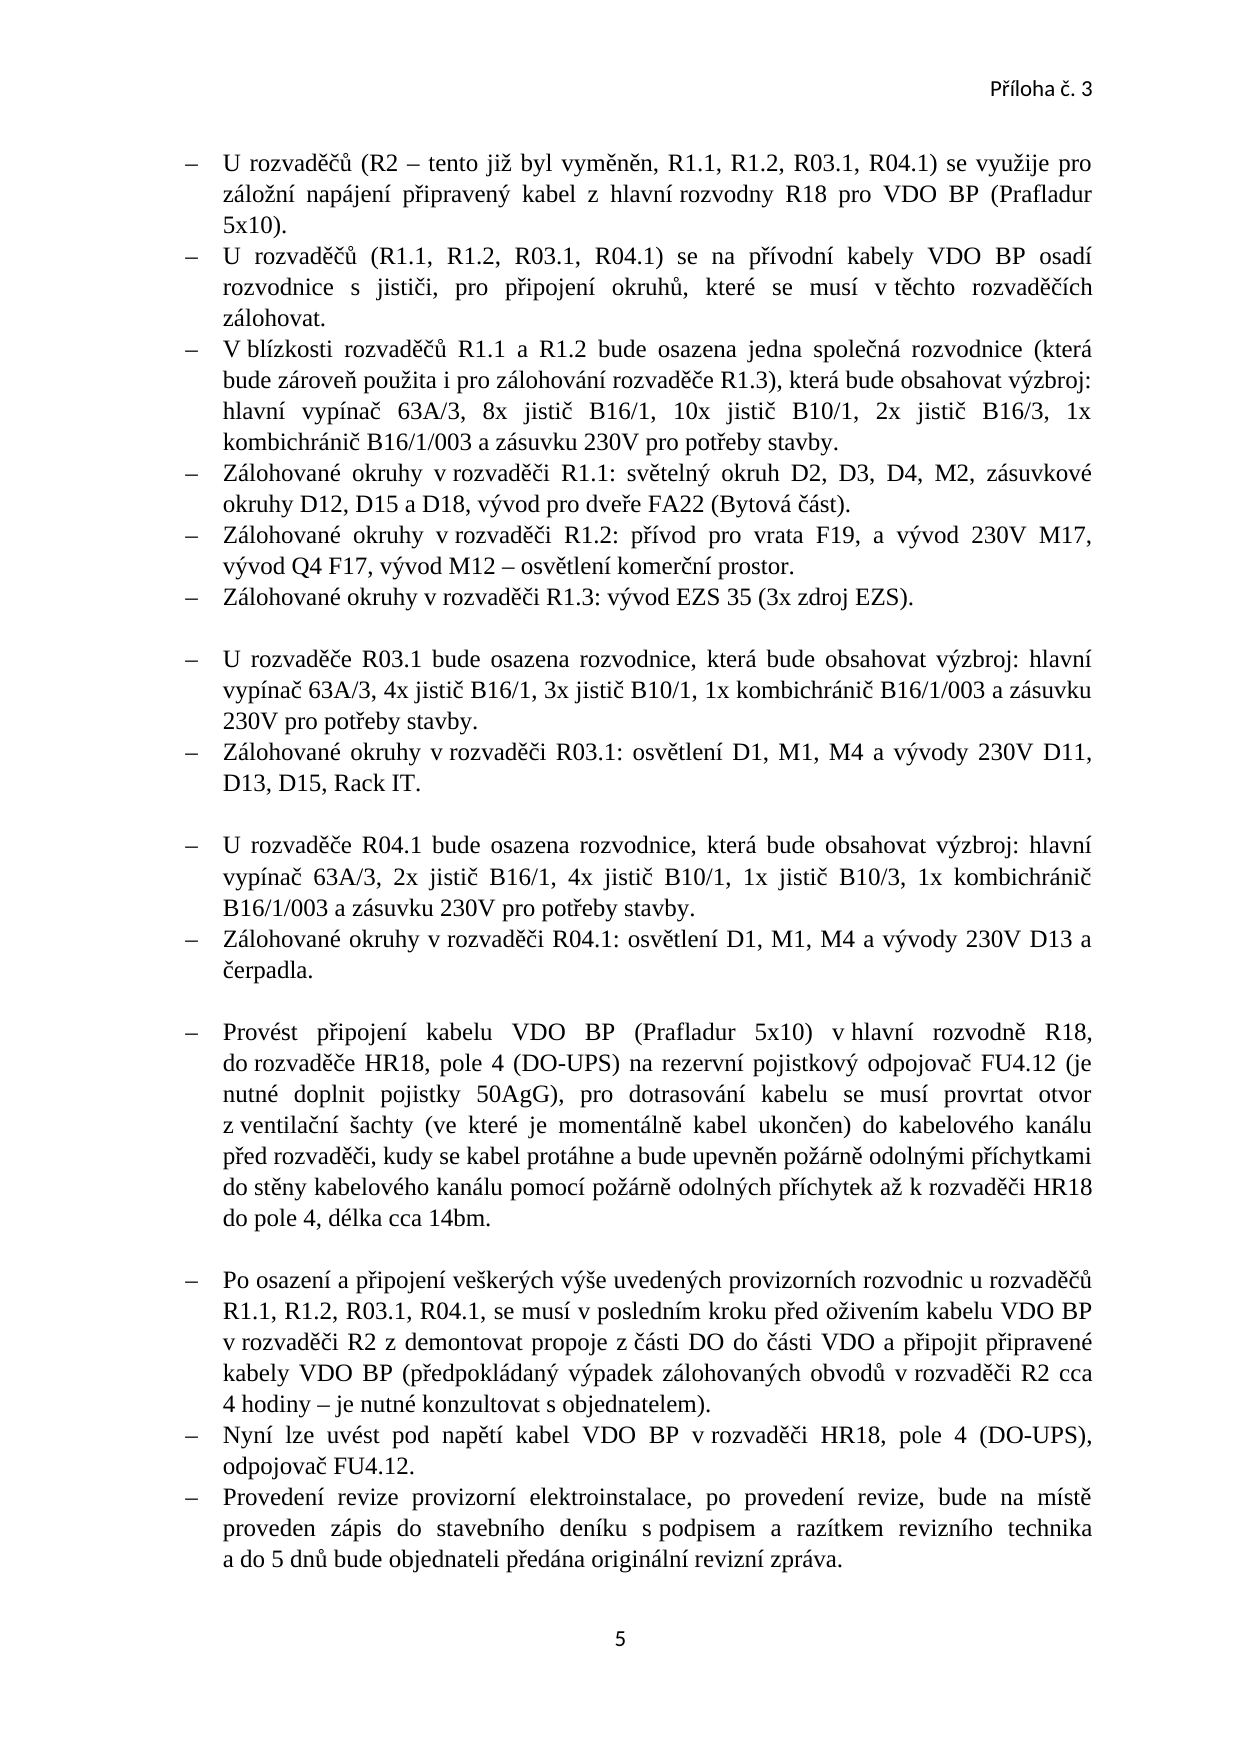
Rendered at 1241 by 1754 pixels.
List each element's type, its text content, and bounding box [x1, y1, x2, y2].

list V blízkosti rozvaděčů R1.1 a R1.2 bude osazena jedna společná rozvodnice (která bude zároveň použita i pro zálohování rozvaděče R1.3), která bude obsahovat výzbroj: hlavní vypínač 63A/3, 8x jistič B16/1, 10x jistič B10/1, 2x jistič B16/3, 1x kombichránič B16/1/003 a zásuvku 230V pro potřeby stavby. [185, 334, 1093, 456]
list U rozvaděčů (R1.1, R1.2, R03.1, R04.1) se na přívodní kabely VDO BP osadí rozvodnice s jističi, pro připojení okruhů, které se musí v těchto rozvaděčích zálohovat. [185, 241, 1093, 332]
list U rozvaděčů (R2 – tento již byl vyměněn, R1.1, R1.2, R03.1, R04.1) se využije pro záložní napájení připravený kabel z hlavní rozvodny R18 pro VDO BP (Prafladur 5x10). [185, 148, 1093, 238]
list U rozvaděče R03.1 bude osazena rozvodnice, která bude obsahovat výzbroj: hlavní vypínač 63A/3, 4x jistič B16/1, 3x jistič B10/1, 1x kombichránič B16/1/003 a zásuvku 230V pro potřeby stavby. [185, 644, 1093, 735]
list Zálohované okruhy v rozvaděči R03.1: osvětlení D1, M1, M4 a vývody 230V D11, D13, D15, Rack IT. [185, 737, 1093, 797]
list Zálohované okruhy v rozvaděči R1.3: vývod EZS 35 (3x zdroj EZS). [185, 582, 1093, 611]
list Zálohované okruhy v rozvaděči R1.2: přívod pro vrata F19, a vývod 230V M17, vývod Q4 F17, vývod M12 – osvětlení komerční prostor. [185, 520, 1093, 580]
list Zálohované okruhy v rozvaděči R04.1: osvětlení D1, M1, M4 a vývody 230V D13 a čerpadla. [185, 924, 1093, 983]
list Provést připojení kabelu VDO BP (Prafladur 5x10) v hlavní rozvodně R18, do rozvaděče HR18, pole 4 (DO-UPS) na rezervní pojistkový odpojovač FU4.12 (je nutné doplnit pojistky 50AgG), pro dotrasování kabelu se musí provrtat otvor z ventilační šachty (ve které je momentálně kabel ukončen) do kabelového kanálu před rozvaděči, kudy se kabel protáhne a bude upevněn požárně odolnými příchytkami do stěny kabelového kanálu pomocí požárně odolných příchytek až k rozvaděči HR18 do pole 4, délka cca 14bm. [185, 1017, 1093, 1232]
list Zálohované okruhy v rozvaděči R1.1: světelný okruh D2, D3, D4, M2, zásuvkové okruhy D12, D15 a D18, vývod pro dveře FA22 (Bytová část). [185, 458, 1093, 518]
list Provedení revize provizorní elektroinstalace, po provedení revize, bude na místě proveden zápis do stavebního deníku s podpisem a razítkem revizního technika a do 5 dnů bude objednateli předána originální revizní zpráva. [185, 1482, 1093, 1573]
list Nyní lze uvést pod napětí kabel VDO BP v rozvaděči HR18, pole 4 (DO-UPS), odpojovač FU4.12. [185, 1420, 1093, 1480]
list U rozvaděče R04.1 bude osazena rozvodnice, která bude obsahovat výzbroj: hlavní vypínač 63A/3, 2x jistič B16/1, 4x jistič B10/1, 1x jistič B10/3, 1x kombichránič B16/1/003 a zásuvku 230V pro potřeby stavby. [185, 831, 1093, 921]
list Po osazení a připojení veškerých výše uvedených provizorních rozvodnic u rozvaděčů R1.1, R1.2, R03.1, R04.1, se musí v posledním kroku před oživením kabelu VDO BP v rozvaděči R2 z demontovat propoje z části DO do části VDO a připojit připravené kabely VDO BP (předpokládaný výpadek zálohovaných obvodů v rozvaděči R2 cca 4 hodiny – je nutné konzultovat s objednatelem). [185, 1265, 1093, 1418]
